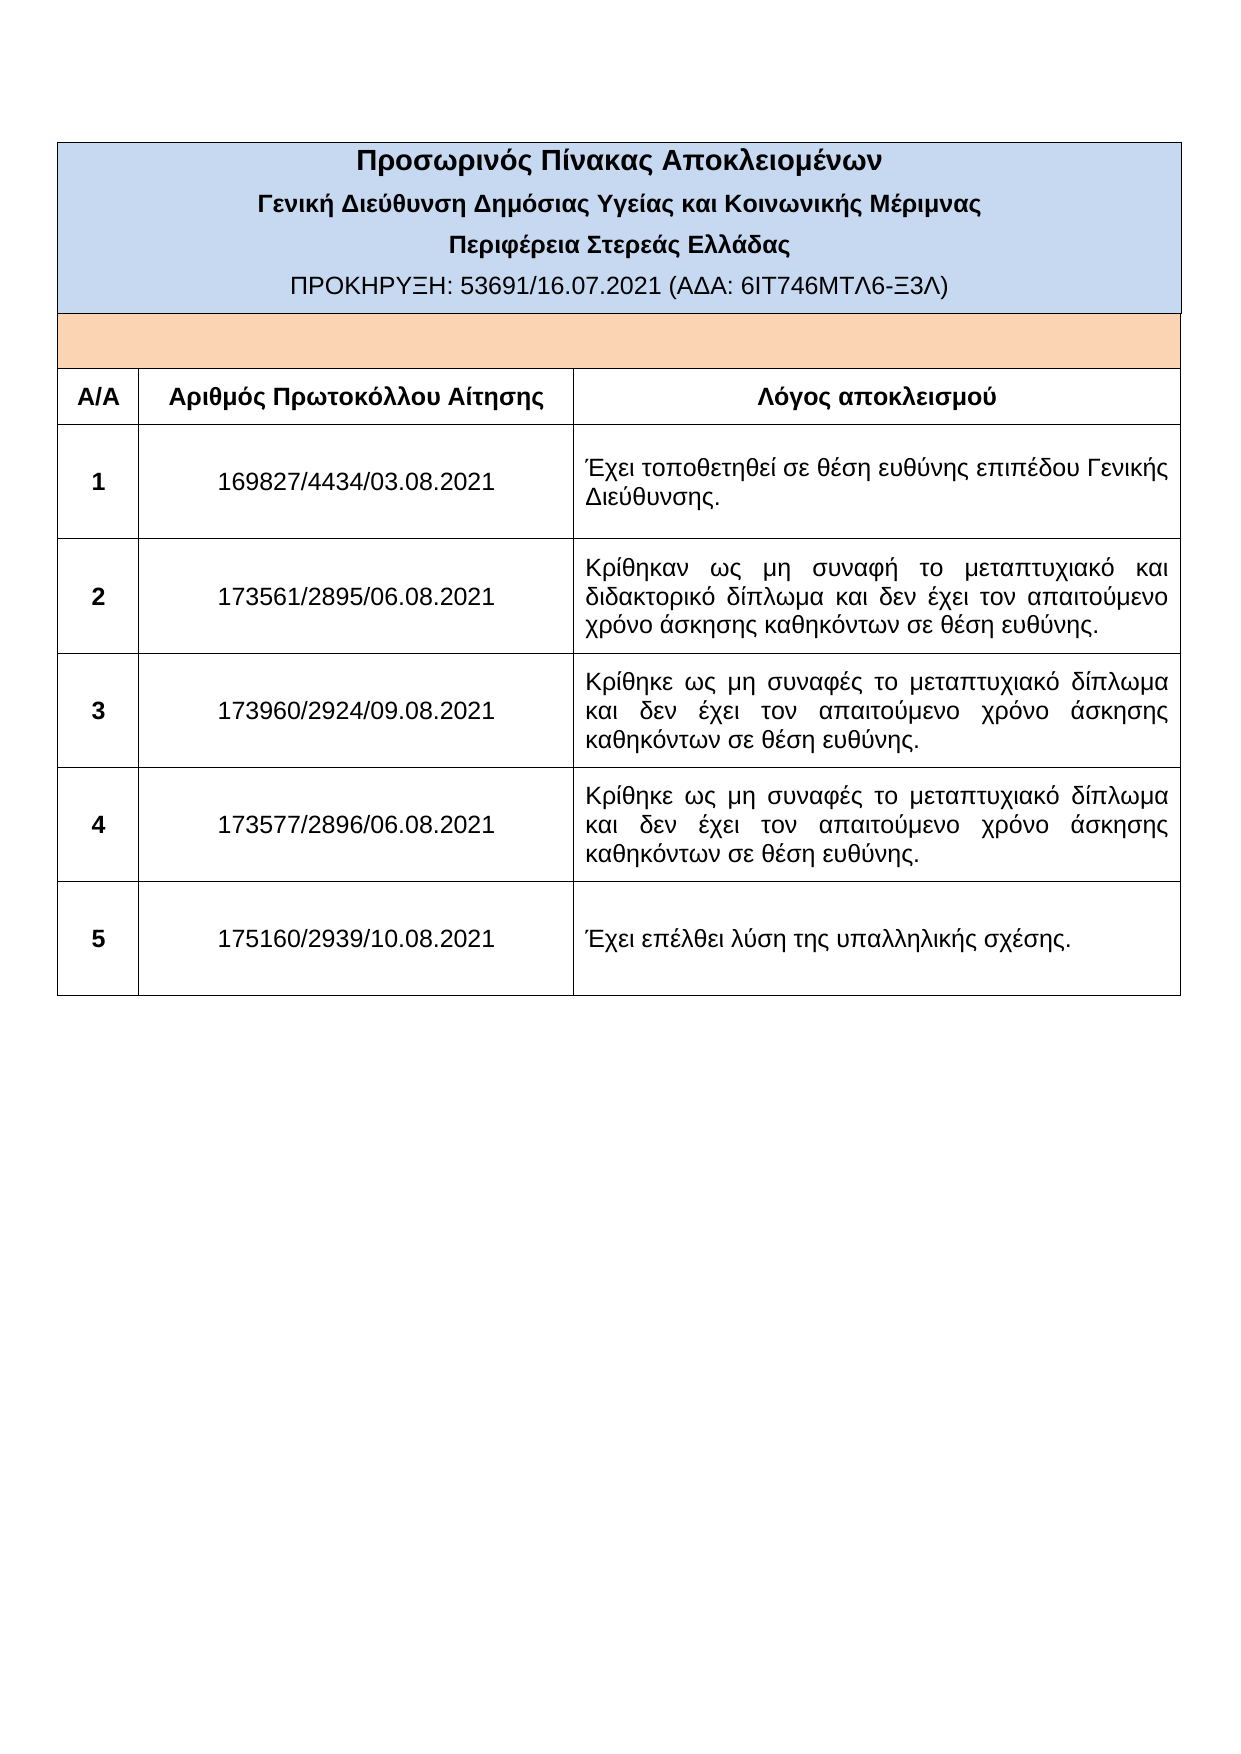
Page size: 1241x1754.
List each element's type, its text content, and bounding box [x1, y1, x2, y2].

table_cell 3 [58, 654, 138, 767]
table_cell 2 [58, 539, 138, 653]
table_cell Κρίθηκε ως μη συναφές το μεταπτυχιακό δίπλωμα και δεν έχει τον απαιτούμενο χρόνο άσκησης καθηκόντων σε θέση ευθύνης. [574, 768, 1180, 881]
table_cell [58, 314, 1180, 368]
table_cell 175160/2939/10.08.2021 [139, 882, 573, 995]
table_cell 1 [58, 425, 138, 538]
table_cell Λόγος αποκλεισμού [574, 369, 1180, 424]
table_cell 4 [58, 768, 138, 881]
table_cell Κρίθηκε ως μη συναφές το μεταπτυχιακό δίπλωμα και δεν έχει τον απαιτούμενο χρόνο άσκησης καθηκόντων σε θέση ευθύνης. [574, 654, 1180, 767]
table_cell 173960/2924/09.08.2021 [139, 654, 573, 767]
table_cell Κρίθηκαν ως μη συναφή το μεταπτυχιακό και διδακτορικό δίπλωμα και δεν έχει τον απαιτούμενο χρόνο άσκησης καθηκόντων σε θέση ευθύνης. [574, 539, 1180, 653]
table_cell Έχει τοποθετηθεί σε θέση ευθύνης επιπέδου Γενικής Διεύθυνσης. [574, 425, 1180, 538]
table_cell Έχει επέλθει λύση της υπαλληλικής σχέσης. [574, 882, 1180, 995]
table_cell Α/Α [58, 369, 138, 424]
table_cell Αριθμός Πρωτοκόλλου Αίτησης [139, 369, 573, 424]
table_cell 173577/2896/06.08.2021 [139, 768, 573, 881]
table_cell 173561/2895/06.08.2021 [139, 539, 573, 653]
table_cell 5 [58, 882, 138, 995]
table_cell 169827/4434/03.08.2021 [139, 425, 573, 538]
table_header Προσωρινός Πίνακας Αποκλειομένων Γενική Διεύθυνση Δημόσιας Υγείας και Κοινωνικής Μέριμνας Περιφέρεια Στερεάς Ελλάδας ΠΡΟΚΗΡΥΞΗ: 53691/16.07.2021 (ΑΔΑ: 6ΙΤ746ΜΤΛ6-Ξ3Λ) [58, 143, 1181, 313]
